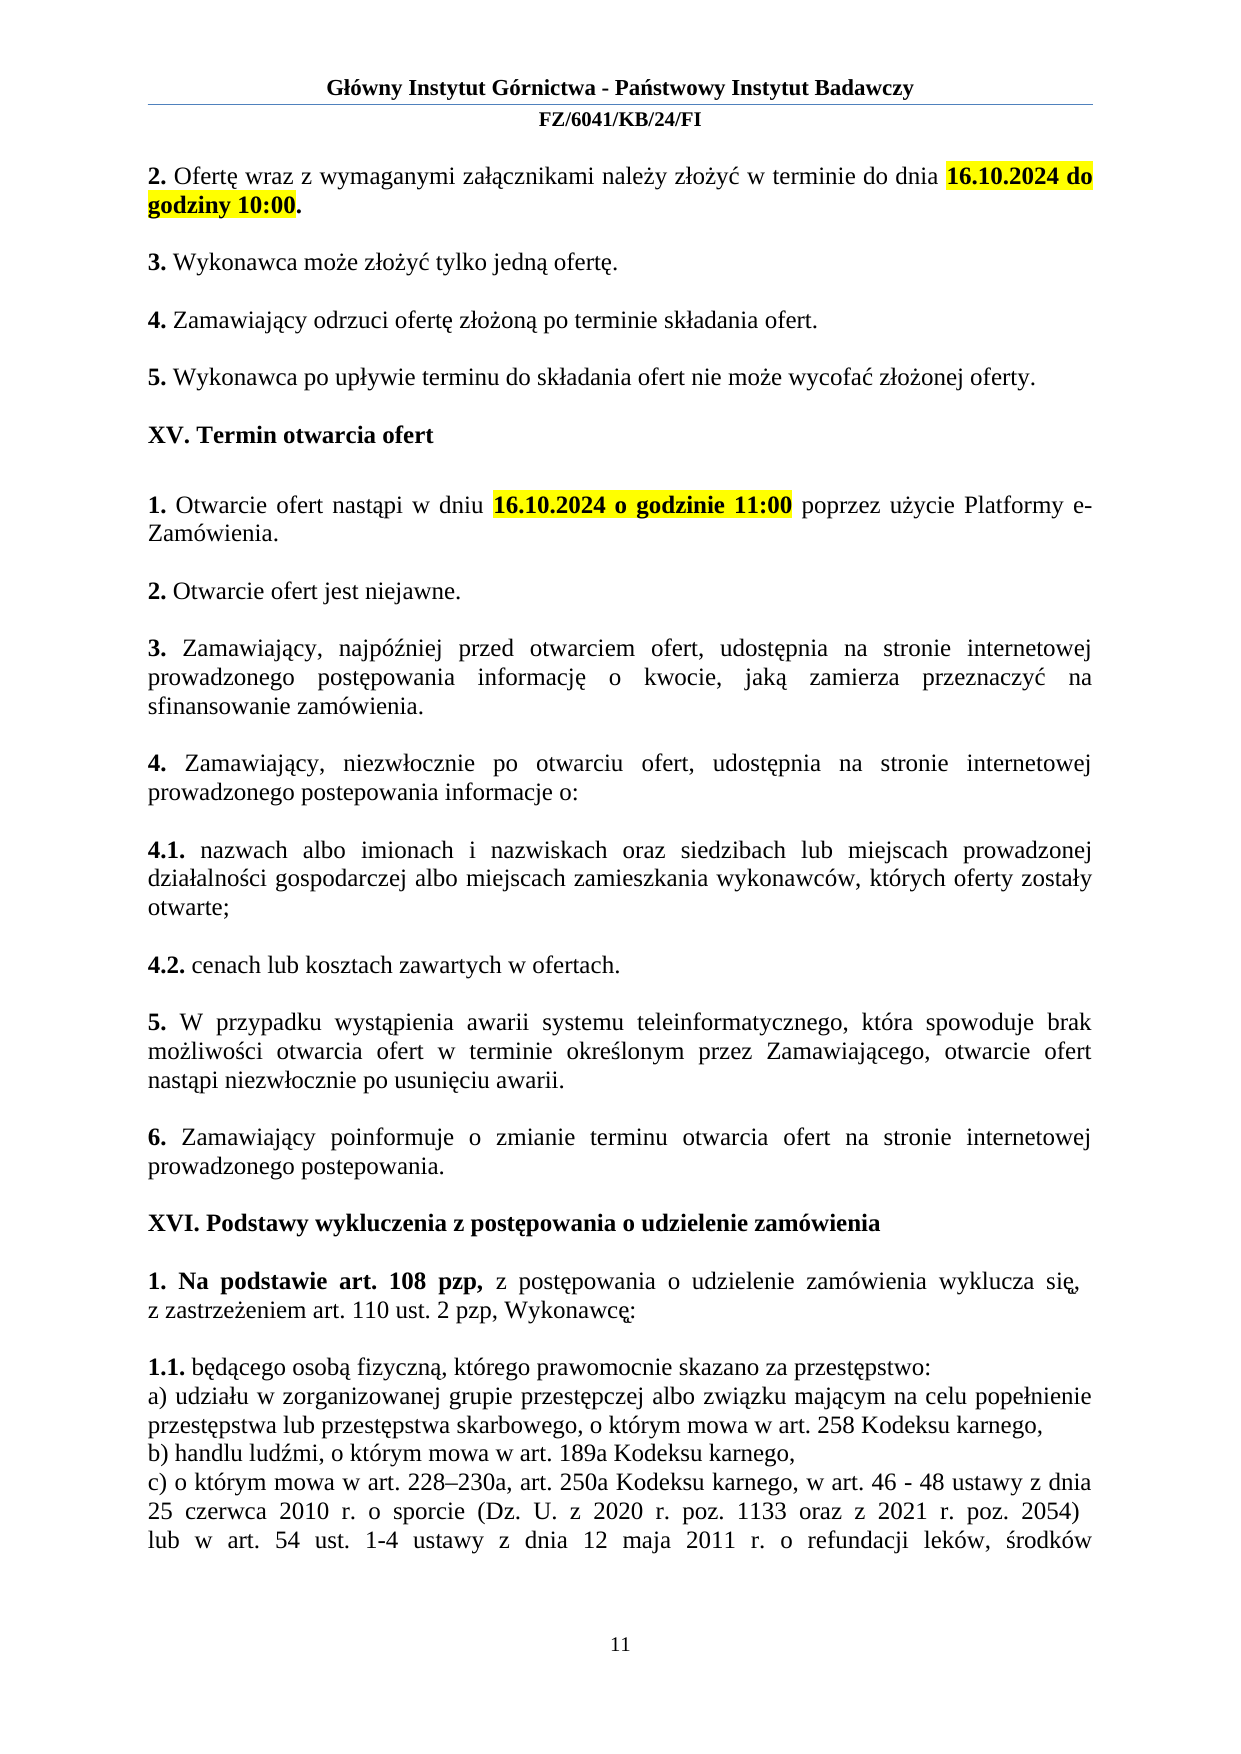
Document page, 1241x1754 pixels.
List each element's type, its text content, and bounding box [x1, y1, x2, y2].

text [148, 1467, 1093, 1553]
text 4. Zamawiający, niezwłocznie po otwarciu ofert, udostępnia na stronie internetowej prowadzonego postepowania informacje o: [148, 748, 1093, 806]
text 4.1. nazwach albo imionach i nazwiskach oraz siedzibach lub miejscach prowadzonej działalności gospodarczej albo miejscach zamieszkania wykonawców, których oferty zostały otwarte; [148, 835, 1093, 921]
text 2. Ofertę wraz z wymaganymi załącznikami należy złożyć w terminie do dnia 16.10.2024 do godziny 10:00. [148, 161, 1093, 218]
text 1. Na podstawie art. 108 pzp, z postępowania o udzielenie zamówienia wyklucza się̨, z zastrzeżeniem art. 110 ust. 2 pzp, Wykonawcę̨: [148, 1266, 1093, 1323]
text 2. Otwarcie ofert jest niejawne. [148, 576, 1093, 605]
text 6. Zamawiający poinformuje o zmianie terminu otwarcia ofert na stronie internetowej prowadzonego postepowania. [148, 1122, 1093, 1180]
text 4. Zamawiający odrzuci ofertę złożoną po terminie składania ofert. [148, 305, 1093, 333]
text 5. W przypadku wystąpienia awarii systemu teleinformatycznego, która spowoduje brak możliwości otwarcia ofert w terminie określonym przez Zamawiającego, otwarcie ofert nastąpi niezwłocznie po usunięciu awarii. [148, 1007, 1093, 1093]
text b) handlu ludźmi, o którym mowa w art. 189a Kodeksu karnego, [148, 1438, 1093, 1467]
text XV. Termin otwarcia ofert [148, 420, 1093, 448]
text 3. Wykonawca może złożyć tylko jedną ofertę. [148, 247, 1093, 276]
text XVI. Podstawy wykluczenia z postępowania o udzielenie zamówienia [148, 1208, 1093, 1237]
text 5. Wykonawca po upływie terminu do składania ofert nie może wycofać złożonej oferty. [148, 362, 1093, 391]
text 1. Otwarcie ofert nastąpi w dniu 16.10.2024 o godzinie 11:00 poprzez użycie Platformy e-Zamówienia. [148, 490, 1093, 547]
text 3. Zamawiający, najpóźniej przed otwarciem ofert, udostępnia na stronie internetowej prowadzonego postępowania informację o kwocie, jaką zamierza przeznaczyć na sfinansowanie zamówienia. [148, 633, 1093, 720]
text a) udziału w zorganizowanej grupie przestępczej albo związku mającym na celu popełnienie przestępstwa lub przestępstwa skarbowego, o którym mowa w art. 258 Kodeksu karnego, [148, 1381, 1093, 1438]
text 4.2. cenach lub kosztach zawartych w ofertach. [148, 950, 1093, 978]
text 1.1. będącego osobą fizyczną, którego prawomocnie skazano za przestępstwo: [148, 1352, 1093, 1381]
